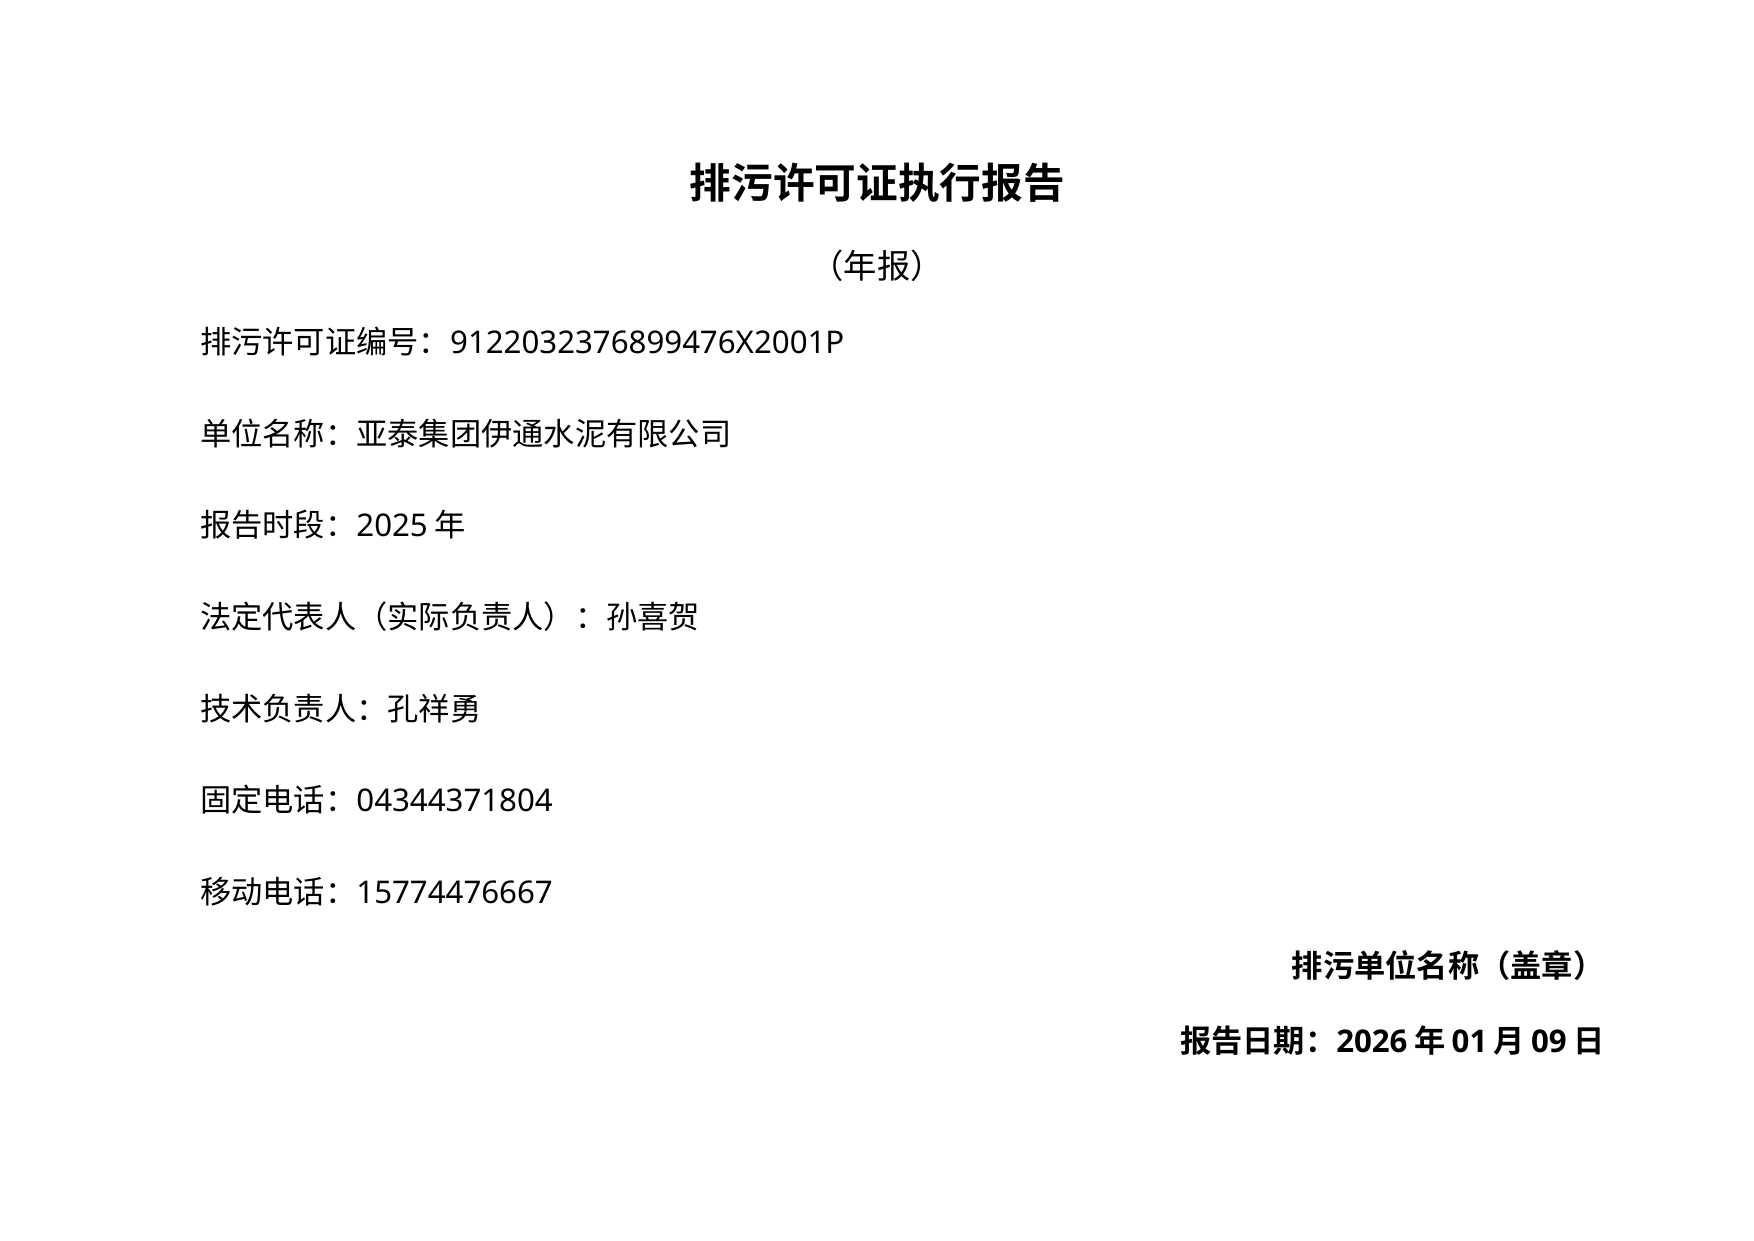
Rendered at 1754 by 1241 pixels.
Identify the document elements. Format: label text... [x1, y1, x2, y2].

text 法定代表人（实际负责人）：孙喜贺 [150, 575, 1604, 637]
text 移动电话：15774476667 [150, 850, 1604, 912]
text 排污许可证执行报告 [150, 150, 1604, 210]
text （年报） [150, 239, 1604, 288]
text 排污单位名称（盖章） [150, 941, 1604, 987]
text 报告时段：2025年 [150, 483, 1604, 546]
text 单位名称：亚泰集团伊通水泥有限公司 [150, 391, 1604, 454]
text 排污许可证编号：9122032376899476X2001P [150, 317, 1604, 362]
text 固定电话：04344371804 [150, 758, 1604, 821]
text 技术负责人：孔祥勇 [150, 666, 1604, 729]
text 报告日期：2026年01月09日 [150, 1016, 1604, 1061]
